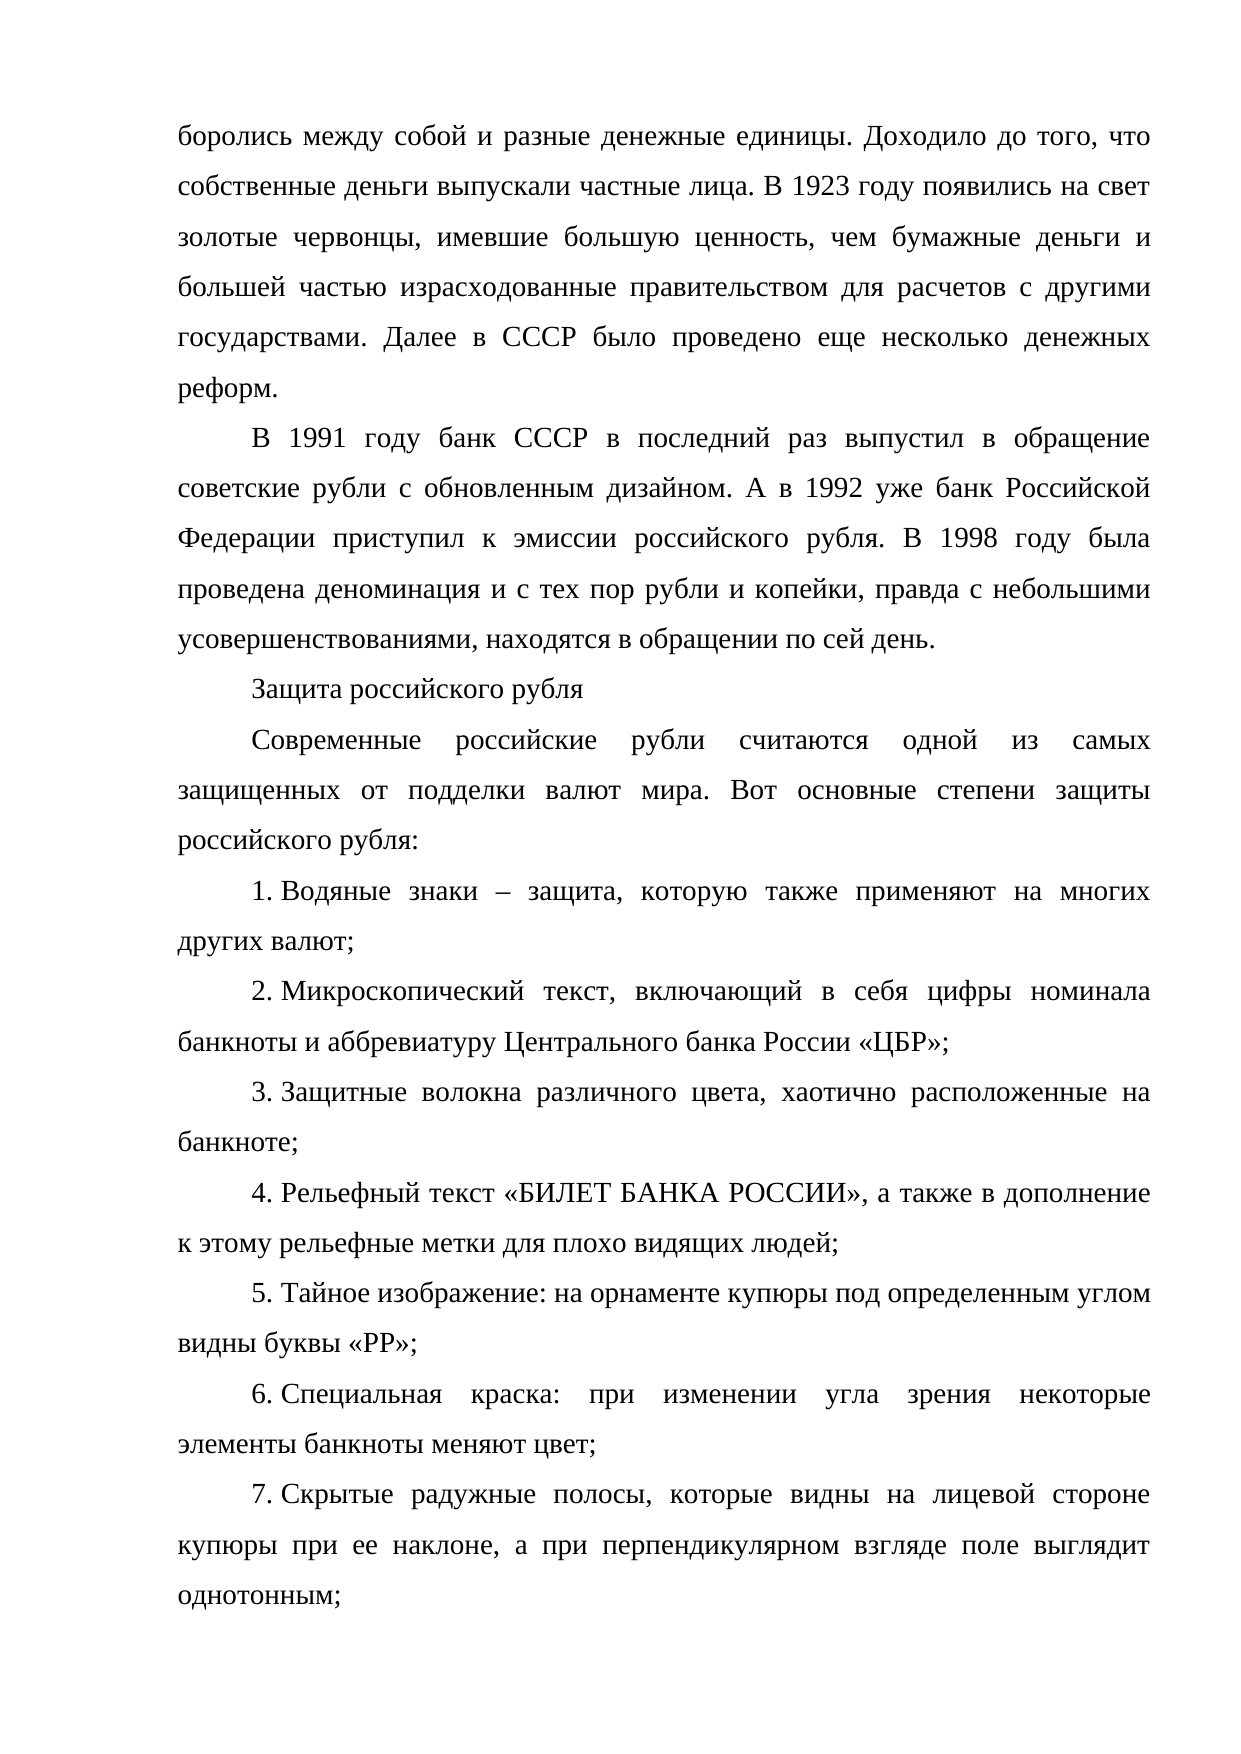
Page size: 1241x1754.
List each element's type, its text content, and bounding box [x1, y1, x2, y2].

list Скрытые радужные полосы, которые видны на лицевой стороне купюры при ее наклоне, а при перпендикулярном взгляде поле выглядит однотонным; [177, 1477, 1152, 1611]
text Современные российские рубли считаются одной из самых защищенных от подделки валют мира. Вот основные степени защиты российского рубля: [177, 722, 1152, 856]
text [177, 118, 1152, 403]
list Тайное изображение: на орнаменте купюры под определенным углом видны буквы «РР»; [177, 1275, 1152, 1359]
text В 1991 году банк СССР в последний раз выпустил в обращение советские рубли с обновленным дизайном. А в 1992 уже банк Российской Федерации приступил к эмиссии российского рубля. В 1998 году была проведена деноминация и с тех пор рубли и копейки, правда с небольшими усовершенствованиями, находятся в обращении по сей день. [177, 420, 1152, 655]
list Специальная краска: при изменении угла зрения некоторые элементы банкноты меняют цвет; [177, 1376, 1152, 1460]
list Водяные знаки – защита, которую также применяют на многих других валют; [177, 873, 1152, 957]
text Защита российского рубля [177, 672, 1152, 705]
list Защитные волокна различного цвета, хаотично расположенные на банкноте; [177, 1074, 1152, 1158]
list Микроскопический текст, включающий в себя цифры номинала банкноты и аббревиатуру Центрального банка России «ЦБР»; [177, 973, 1152, 1057]
list Рельефный текст «БИЛЕТ БАНКА РОССИИ», а также в дополнение к этому рельефные метки для плохо видящих людей; [177, 1175, 1152, 1258]
